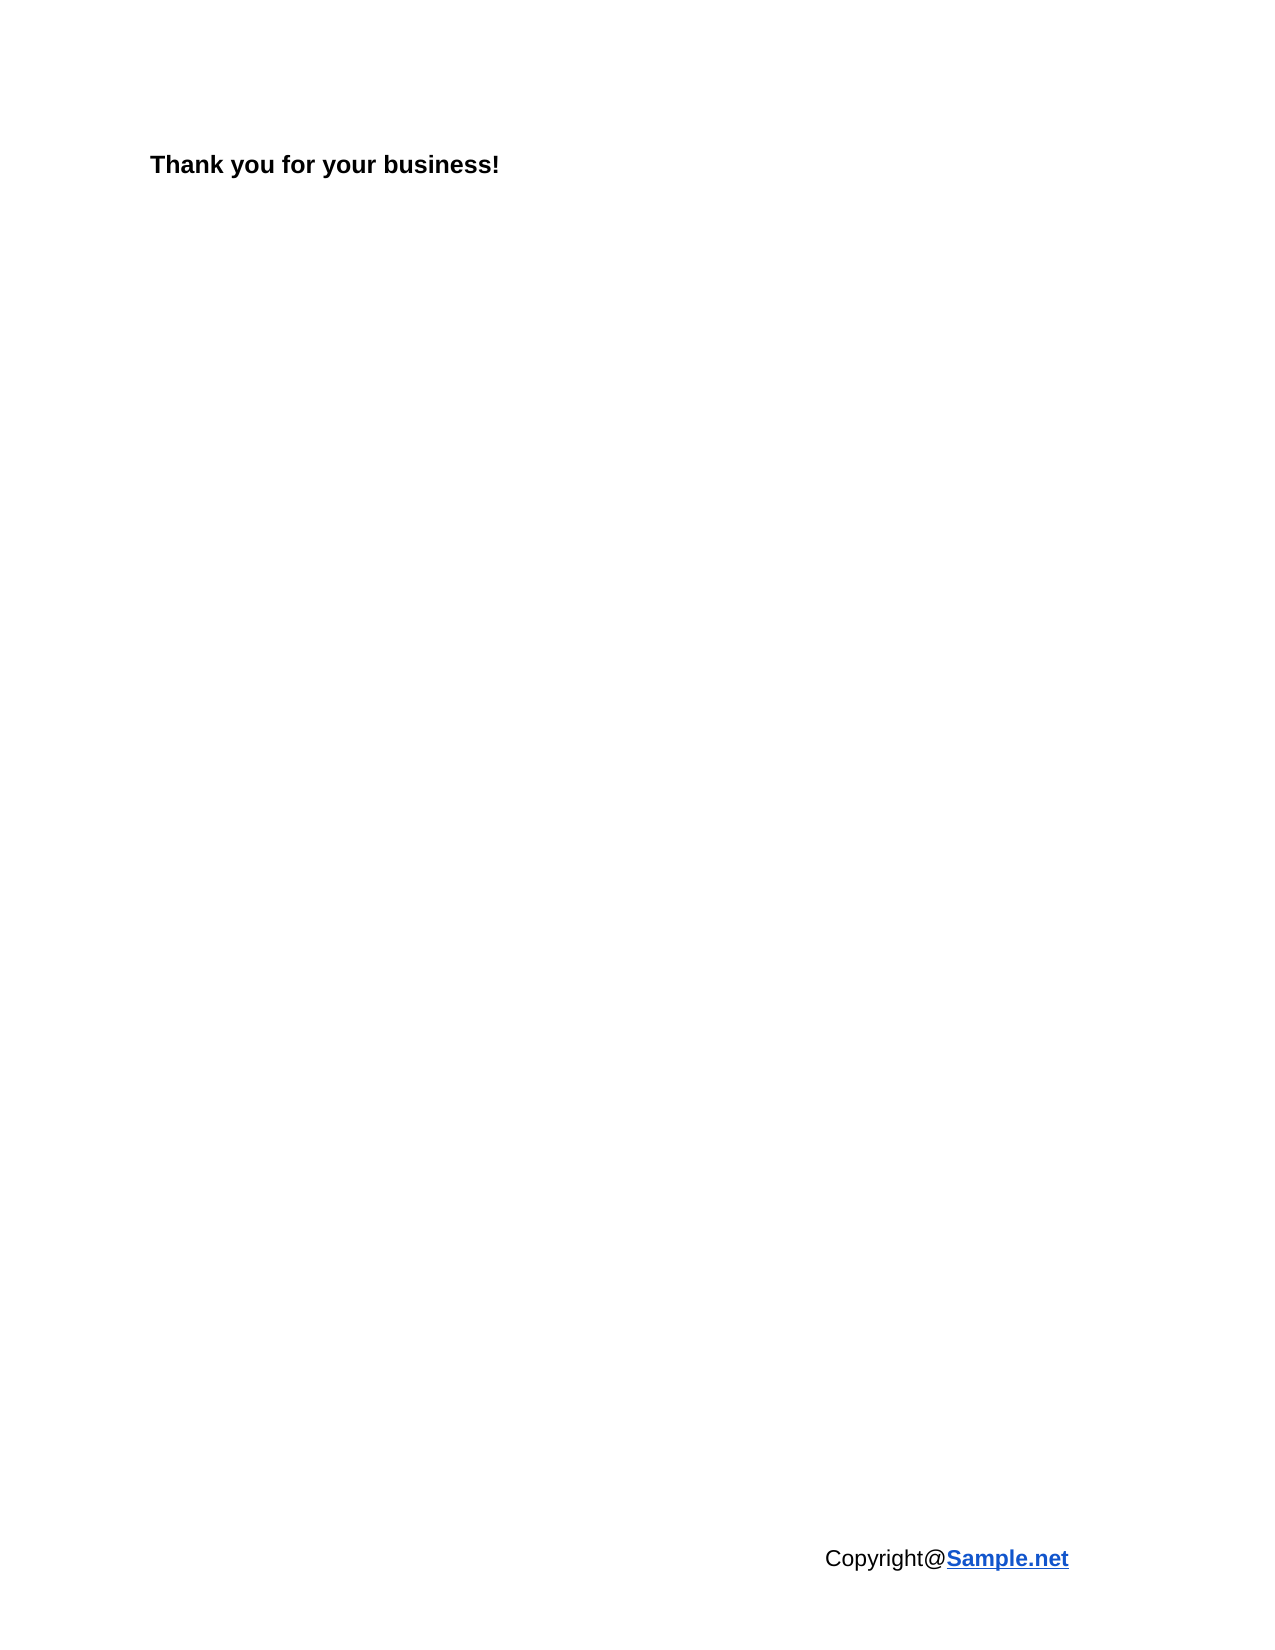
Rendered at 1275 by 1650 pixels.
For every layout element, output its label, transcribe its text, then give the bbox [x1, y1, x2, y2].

text Thank you for your business! [150, 150, 1125, 179]
